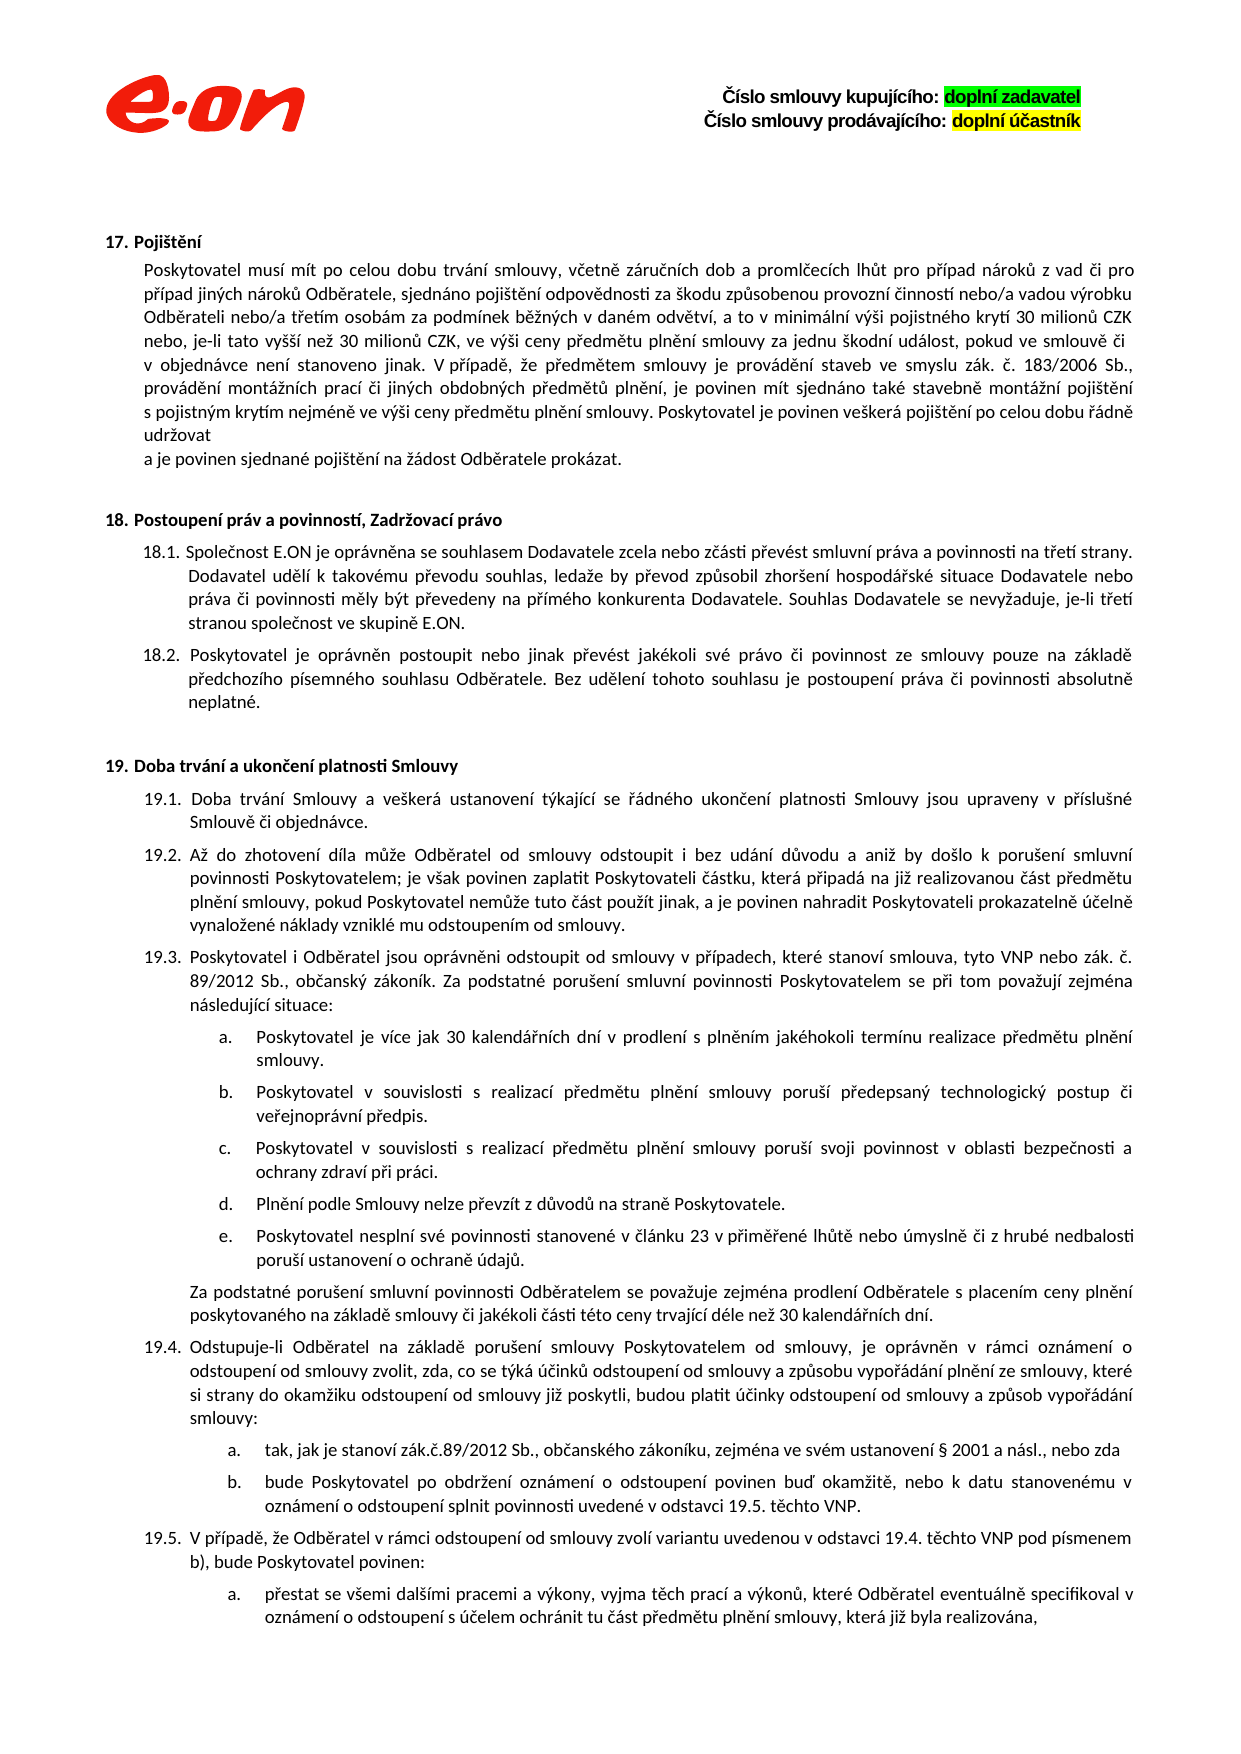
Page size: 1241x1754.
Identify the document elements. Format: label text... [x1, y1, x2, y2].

list Poskytovatel nesplní své povinnosti stanovené v článku 23 v přiměřené lhůtě nebo úmyslně či z hrubé nedbalosti poruší ustanovení o ochraně údajů. [219, 1224, 1134, 1271]
subtitle 18. Postoupení práv a povinností, Zadržovací právo [105, 508, 1134, 531]
subtitle 19. Doba trvání a ukončení platnosti Smlouvy [105, 755, 1134, 778]
list bude Poskytovatel po obdržení oznámení o odstoupení povinen buď okamžitě, nebo k datu stanovenému v oznámení o odstoupení splnit povinnosti uvedené v odstavci 19.5. těchto VNP. [227, 1471, 1134, 1517]
text 19.2. Až do zhotovení díla může Odběratel od smlouvy odstoupit i bez udání důvodu a aniž by došlo k porušení smluvní povinnosti Poskytovatelem; je však povinen zaplatit Poskytovateli částku, která připadá na již realizovanou část předmětu plnění smlouvy, pokud Poskytovatel nemůže tuto část použít jinak, a je povinen nahradit Poskytovateli prokazatelně účelně vynaložené náklady vzniklé mu odstoupením od smlouvy. [144, 843, 1134, 936]
list Plnění podle Smlouvy nelze převzít z důvodů na straně Poskytovatele. [219, 1192, 1134, 1215]
text 19.3. Poskytovatel i Odběratel jsou oprávněni odstoupit od smlouvy v případech, které stanoví smlouva, tyto VNP nebo zák. č. 89/2012 Sb., občanský zákoník. Za podstatné porušení smluvní povinnosti Poskytovatelem se při tom považují zejména následující situace: [144, 946, 1134, 1016]
list Poskytovatel v souvislosti s realizací předmětu plnění smlouvy poruší předepsaný technologický postup či veřejnoprávní předpis. [219, 1081, 1134, 1127]
list Poskytovatel v souvislosti s realizací předmětu plnění smlouvy poruší svoji povinnost v oblasti bezpečnosti a ochrany zdraví při práci. [218, 1136, 1134, 1183]
subtitle 17. Pojištění [105, 230, 1134, 253]
text 19.4. Odstupuje-li Odběratel na základě porušení smlouvy Poskytovatelem od smlouvy, je oprávněn v rámci oznámení o odstoupení od smlouvy zvolit, zda, co se týká účinků odstoupení od smlouvy a způsobu vypořádání plnění ze smlouvy, které si strany do okamžiku odstoupení od smlouvy již poskytli, budou platit účinky odstoupení od smlouvy a způsob vypořádání smlouvy: [144, 1336, 1134, 1429]
text Za podstatné porušení smluvní povinnosti Odběratelem se považuje zejména prodlení Odběratele s placením ceny plnění poskytovaného na základě smlouvy či jakékoli části této ceny trvající déle než 30 kalendářních dní. [189, 1280, 1134, 1326]
text 18.1. Společnost E.ON je oprávněna se souhlasem Dodavatele zcela nebo zčásti převést smluvní práva a povinnosti na třetí strany. Dodavatel udělí k takovému převodu souhlas, ledaže by převod způsobil zhoršení hospodářské situace Dodavatele nebo práva či povinnosti měly být převedeny na přímého konkurenta Dodavatele. Souhlas Dodavatele se nevyžaduje, je-li třetí stranou společnost ve skupině E.ON. [142, 540, 1135, 634]
list přestat se všemi dalšími pracemi a výkony, vyjma těch prací a výkonů, které Odběratel eventuálně specifikoval v oznámení o odstoupení s účelem ochránit tu část předmětu plnění smlouvy, která již byla realizována, [227, 1582, 1134, 1629]
text 19.5. V případě, že Odběratel v rámci odstoupení od smlouvy zvolí variantu uvedenou v odstavci 19.4. těchto VNP pod písmenem b), bude Poskytovatel povinen: [144, 1526, 1134, 1573]
text 19.1. Doba trvání Smlouvy a veškerá ustanovení týkající se řádného ukončení platnosti Smlouvy jsou upraveny v příslušné Smlouvě či objednávce. [144, 787, 1134, 833]
list Poskytovatel je více jak 30 kalendářních dní v prodlení s plněním jakéhokoli termínu realizace předmětu plnění smlouvy. [219, 1025, 1134, 1071]
text 18.2. Poskytovatel je oprávněn postoupit nebo jinak převést jakékoli své právo či povinnost ze smlouvy pouze na základě předchozího písemného souhlasu Odběratele. Bez udělení tohoto souhlasu je postoupení práva či povinnosti absolutně neplatné. [142, 643, 1134, 713]
list tak, jak je stanoví zák.č.89/2012 Sb., občanského zákoníku, zejména ve svém ustanovení § 2001 a násl., nebo zda [227, 1438, 1134, 1461]
text Poskytovatel musí mít po celou dobu trvání smlouvy, včetně záručních dob a promlčecích lhůt pro případ nároků z vad či pro případ jiných nároků Odběratele, sjednáno pojištění odpovědnosti za škodu způsobenou provozní činností nebo/a vadou výrobku Odběrateli nebo/a třetím osobám za podmínek běžných v daném odvětví, a to v minimální výši pojistného krytí 30 milionů CZK nebo, je-li tato vyšší než 30 milionů CZK, ve výši ceny předmětu plnění smlouvy za jednu škodní událost, pokud ve smlouvě či v objednávce není stanoveno jinak. V případě, že předmětem smlouvy je provádění staveb ve smyslu zák. č. 183/2006 Sb., provádění montážních prací či jiných obdobných předmětů plnění, je povinen mít sjednáno také stavebně montážní pojištění s pojistným krytím nejméně ve výši ceny předmětu plnění smlouvy. Poskytovatel je povinen veškerá pojištění po celou dobu řádně udržovat a je povinen sjednané pojištění na žádost Odběratele prokázat. [144, 259, 1134, 470]
